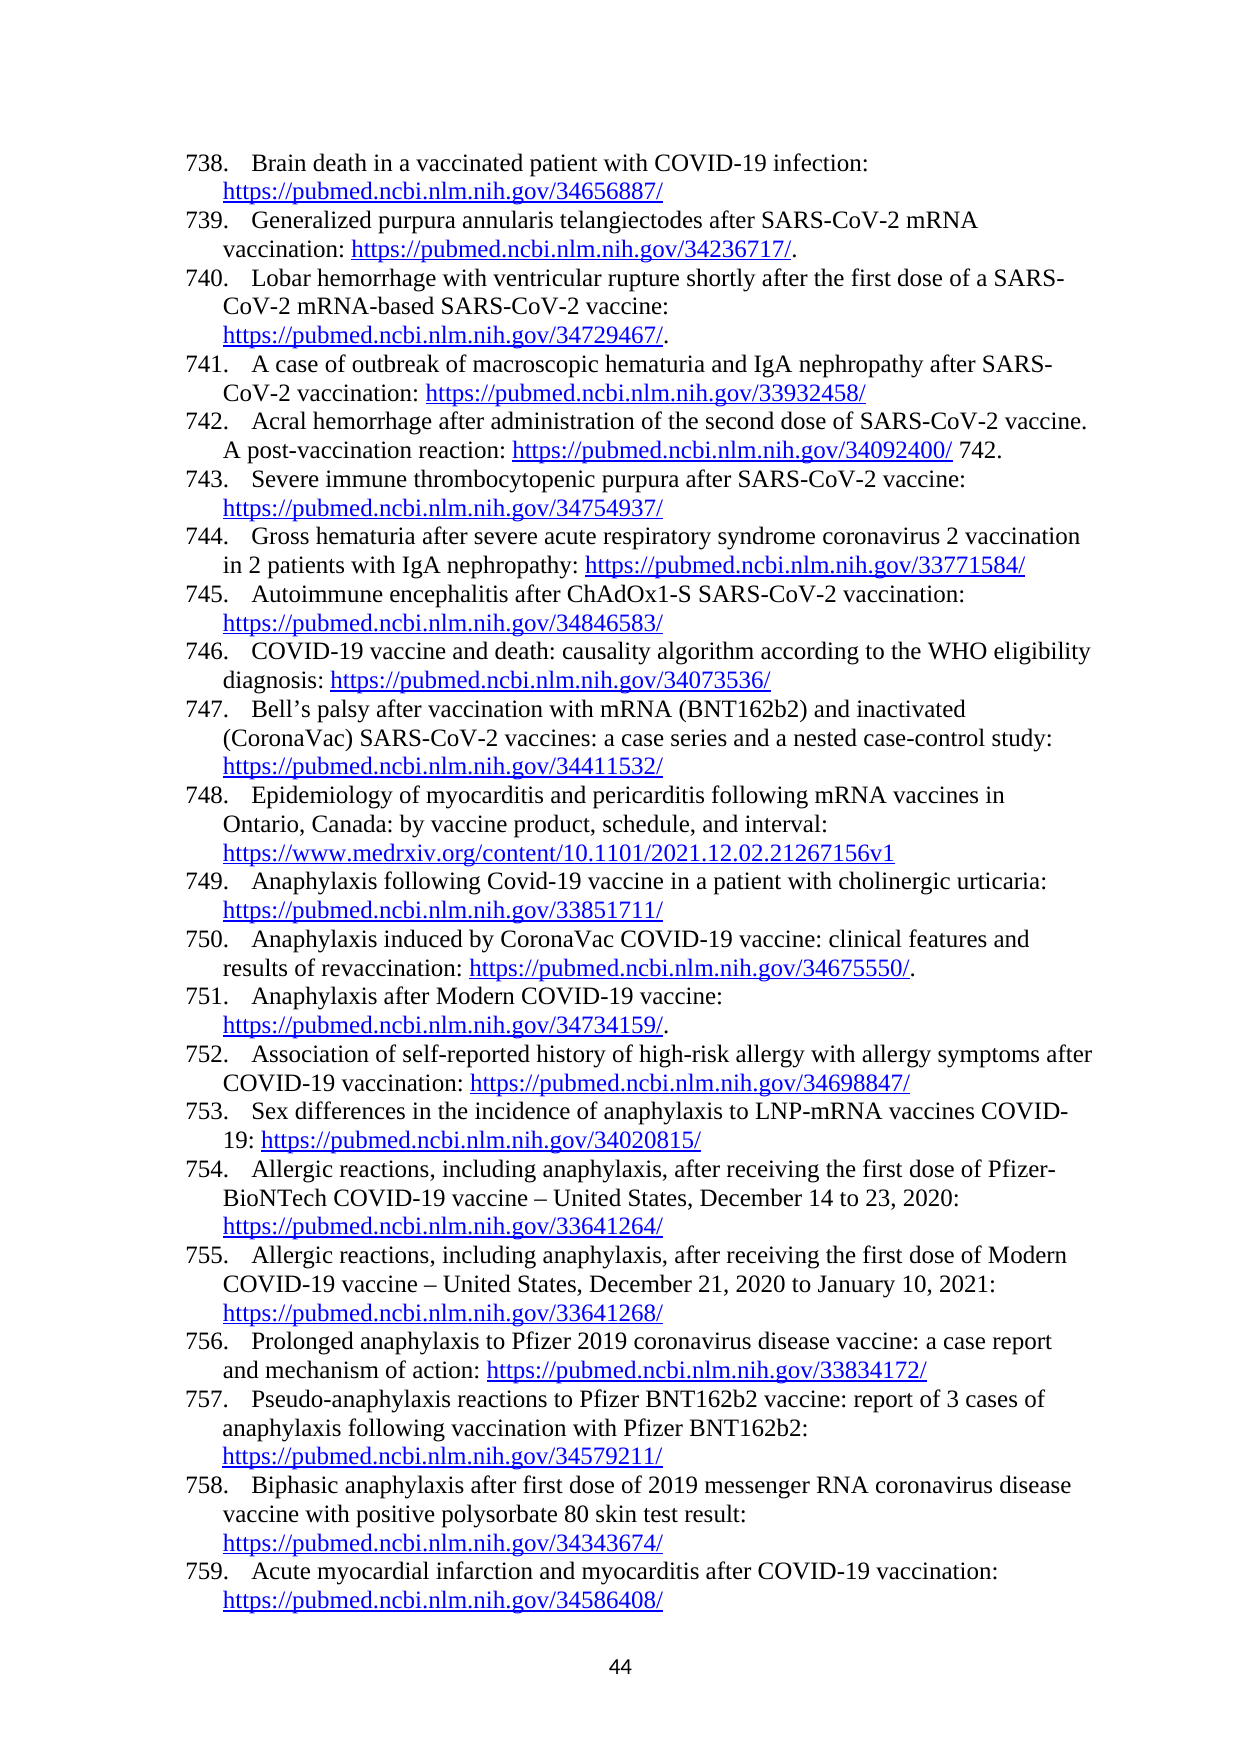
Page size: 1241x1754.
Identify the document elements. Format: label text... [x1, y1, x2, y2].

list Bell’s palsy after vaccination with mRNA (BNT162b2) and inactivated (CoronaVac) SARS-CoV-2 vaccines: a case series and a nested case-control study: https://pubmed.ncbi.nlm.nih.gov/34411532/ [185, 694, 1093, 780]
list Anaphylaxis after Modern COVID-19 vaccine: https://pubmed.ncbi.nlm.nih.gov/34734159/. [185, 981, 1093, 1039]
list Anaphylaxis following Covid-19 vaccine in a patient with cholinergic urticaria: https://pubmed.ncbi.nlm.nih.gov/33851711/ [185, 866, 1093, 924]
list Biphasic anaphylaxis after first dose of 2019 messenger RNA coronavirus disease vaccine with positive polysorbate 80 skin test result: https://pubmed.ncbi.nlm.nih.gov/34343674/ [185, 1470, 1093, 1556]
list Allergic reactions, including anaphylaxis, after receiving the first dose of Modern COVID-19 vaccine – United States, December 21, 2020 to January 10, 2021: https://pubmed.ncbi.nlm.nih.gov/33641268/ [185, 1240, 1093, 1326]
list Brain death in a vaccinated patient with COVID-19 infection: https://pubmed.ncbi.nlm.nih.gov/34656887/ [185, 148, 1093, 205]
list Anaphylaxis induced by CoronaVac COVID-19 vaccine: clinical features and results of revaccination: https://pubmed.ncbi.nlm.nih.gov/34675550/. [185, 924, 1093, 981]
list Acral hemorrhage after administration of the second dose of SARS-CoV-2 vaccine. A post-vaccination reaction: https://pubmed.ncbi.nlm.nih.gov/34092400/ 742. [185, 406, 1093, 464]
list A case of outbreak of macroscopic hematuria and IgA nephropathy after SARS-CoV-2 vaccination: https://pubmed.ncbi.nlm.nih.gov/33932458/ [185, 349, 1093, 406]
list Gross hematuria after severe acute respiratory syndrome coronavirus 2 vaccination in 2 patients with IgA nephropathy: https://pubmed.ncbi.nlm.nih.gov/33771584/ [185, 521, 1093, 579]
list Prolonged anaphylaxis to Pfizer 2019 coronavirus disease vaccine: a case report and mechanism of action: https://pubmed.ncbi.nlm.nih.gov/33834172/ [185, 1326, 1093, 1384]
list Severe immune thrombocytopenic purpura after SARS-CoV-2 vaccine: https://pubmed.ncbi.nlm.nih.gov/34754937/ [185, 464, 1093, 521]
list Epidemiology of myocarditis and pericarditis following mRNA vaccines in Ontario, Canada: by vaccine product, schedule, and interval: https://www.medrxiv.org/content/10.1101/2021.12.02.21267156v1 [185, 780, 1093, 866]
list Association of self-reported history of high-risk allergy with allergy symptoms after COVID-19 vaccination: https://pubmed.ncbi.nlm.nih.gov/34698847/ [185, 1039, 1093, 1096]
list COVID-19 vaccine and death: causality algorithm according to the WHO eligibility diagnosis: https://pubmed.ncbi.nlm.nih.gov/34073536/ [185, 636, 1093, 694]
list Lobar hemorrhage with ventricular rupture shortly after the first dose of a SARS-CoV-2 mRNA-based SARS-CoV-2 vaccine: https://pubmed.ncbi.nlm.nih.gov/34729467/. [185, 263, 1093, 349]
list Autoimmune encephalitis after ChAdOx1-S SARS-CoV-2 vaccination: https://pubmed.ncbi.nlm.nih.gov/34846583/ [185, 579, 1093, 636]
list Allergic reactions, including anaphylaxis, after receiving the first dose of Pfizer-BioNTech COVID-19 vaccine – United States, December 14 to 23, 2020: https://pubmed.ncbi.nlm.nih.gov/33641264/ [185, 1154, 1093, 1240]
list Generalized purpura annularis telangiectodes after SARS-CoV-2 mRNA vaccination: https://pubmed.ncbi.nlm.nih.gov/34236717/. [185, 205, 1093, 263]
list Sex differences in the incidence of anaphylaxis to LNP-mRNA vaccines COVID-19: https://pubmed.ncbi.nlm.nih.gov/34020815/ [185, 1096, 1093, 1154]
list Pseudo-anaphylaxis reactions to Pfizer BNT162b2 vaccine: report of 3 cases of anaphylaxis following vaccination with Pfizer BNT162b2: https://pubmed.ncbi.nlm.nih.gov/34579211/ [185, 1384, 1093, 1470]
list Acute myocardial infarction and myocarditis after COVID-19 vaccination: https://pubmed.ncbi.nlm.nih.gov/34586408/ [185, 1556, 1093, 1614]
